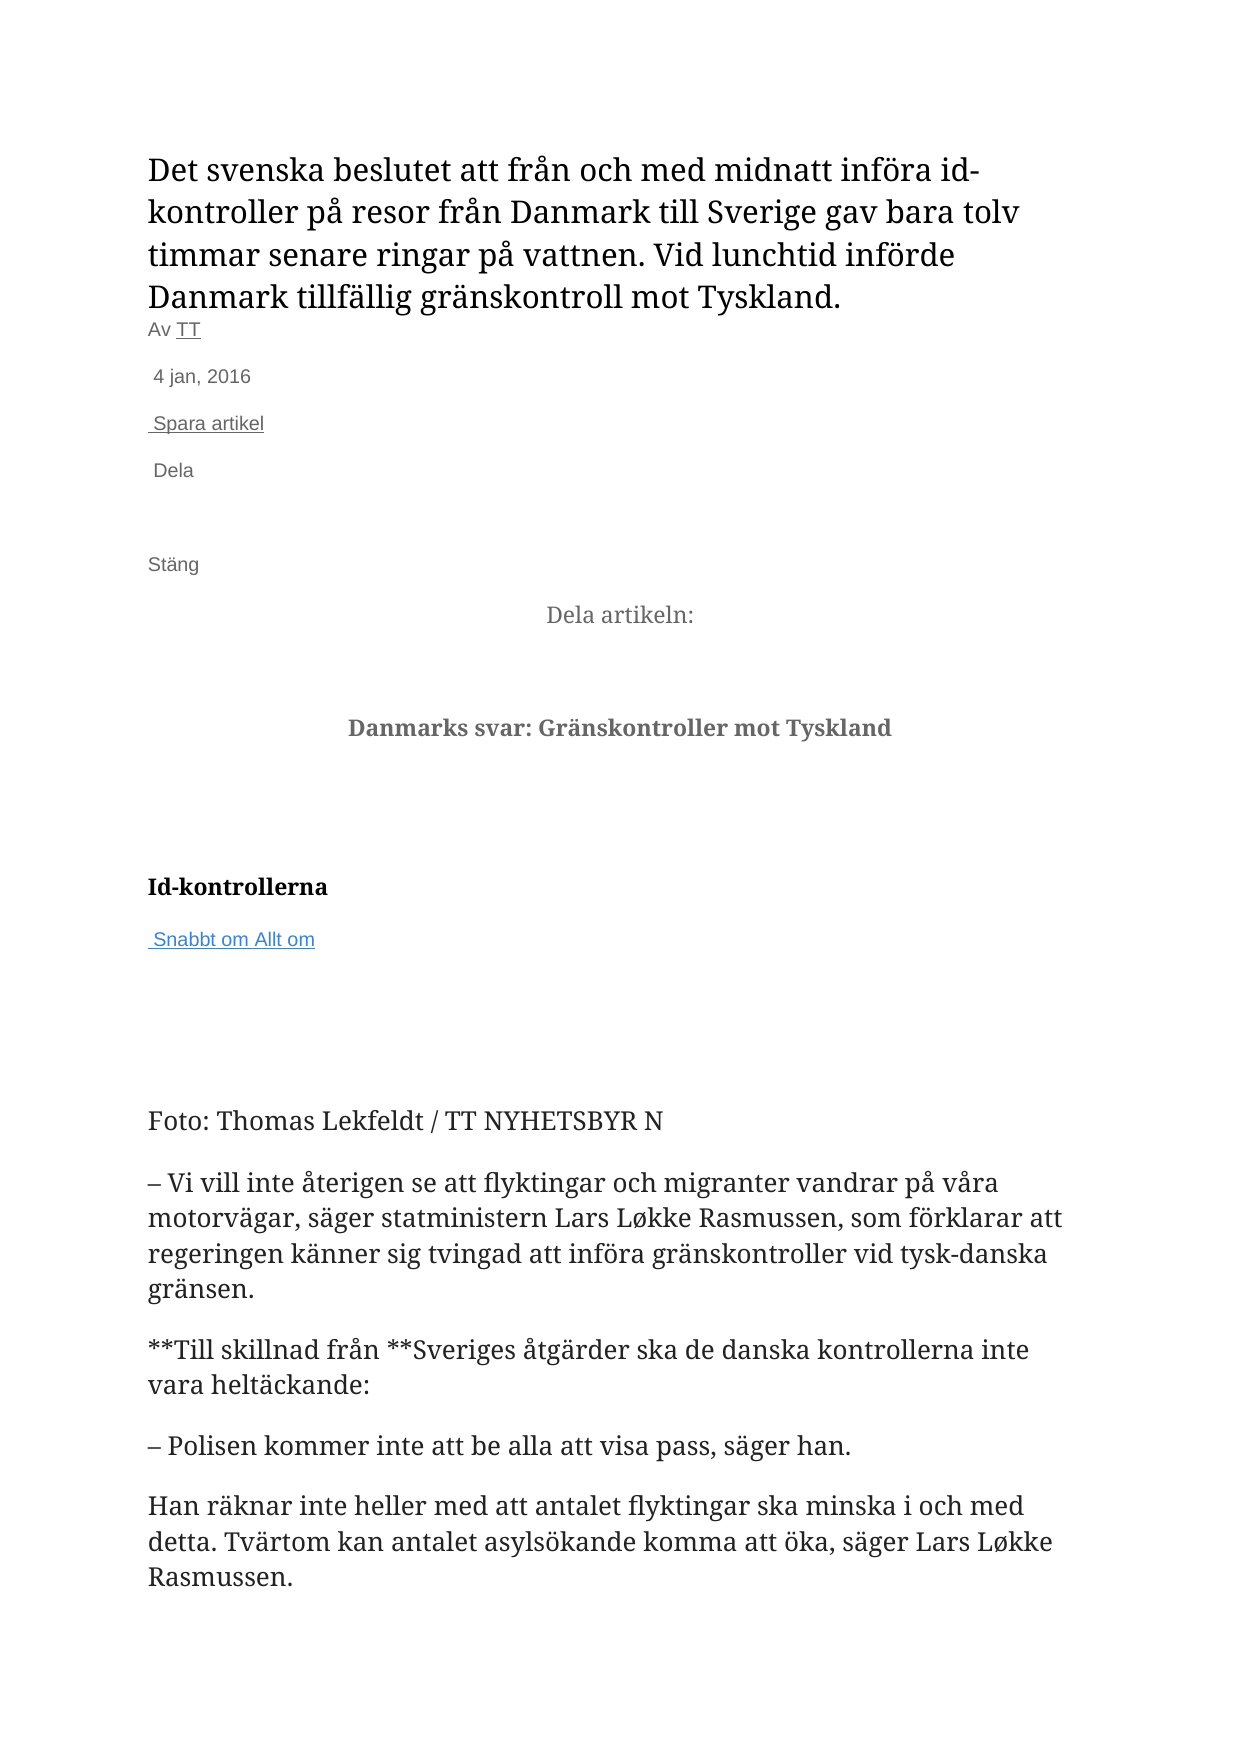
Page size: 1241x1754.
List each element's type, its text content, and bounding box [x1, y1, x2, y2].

text – Vi vill inte återigen se att flyktingar och migranter vandrar på våra motorvägar, säger statministern Lars Løkke Rasmussen, som förklarar att regeringen känner sig tvingad att införa gränskontroller vid tysk-danska gränsen. [148, 1164, 1093, 1306]
text 4 jan, 2016 [148, 365, 1093, 388]
text Snabbt om Allt om [148, 928, 1093, 950]
text Han räknar inte heller med att antalet flyktingar ska minska i och med detta. Tvärtom kan antalet asylsökande komma att öka, säger Lars Løkke Rasmussen. [148, 1488, 1093, 1594]
text Spara artikel [148, 412, 1093, 434]
text Foto: Thomas Lekfeldt / TT NYHETSBYR N [148, 1103, 1093, 1138]
text – Polisen kommer inte att be alla att visa pass, säger han. [148, 1427, 1093, 1463]
text **Till skillnad från **Sveriges åtgärder ska de danska kontrollerna inte vara heltäckande: [148, 1331, 1093, 1402]
text Det svenska beslutet att från och med midnatt införa id-kontroller på resor från Danmark till Sverige gav bara tolv timmar senare ringar på vattnen. Vid lunchtid införde Danmark tillfällig gränskontroll mot Tyskland. [148, 148, 1093, 318]
text Stäng [148, 552, 1093, 575]
text Av TT [148, 318, 1093, 341]
text Id-kontrollerna [148, 871, 1093, 902]
text Dela [148, 459, 1093, 481]
subtitle Danmarks svar: Gränskontroller mot Tyskland [148, 712, 1093, 743]
subtitle Dela artikeln: [148, 599, 1093, 631]
